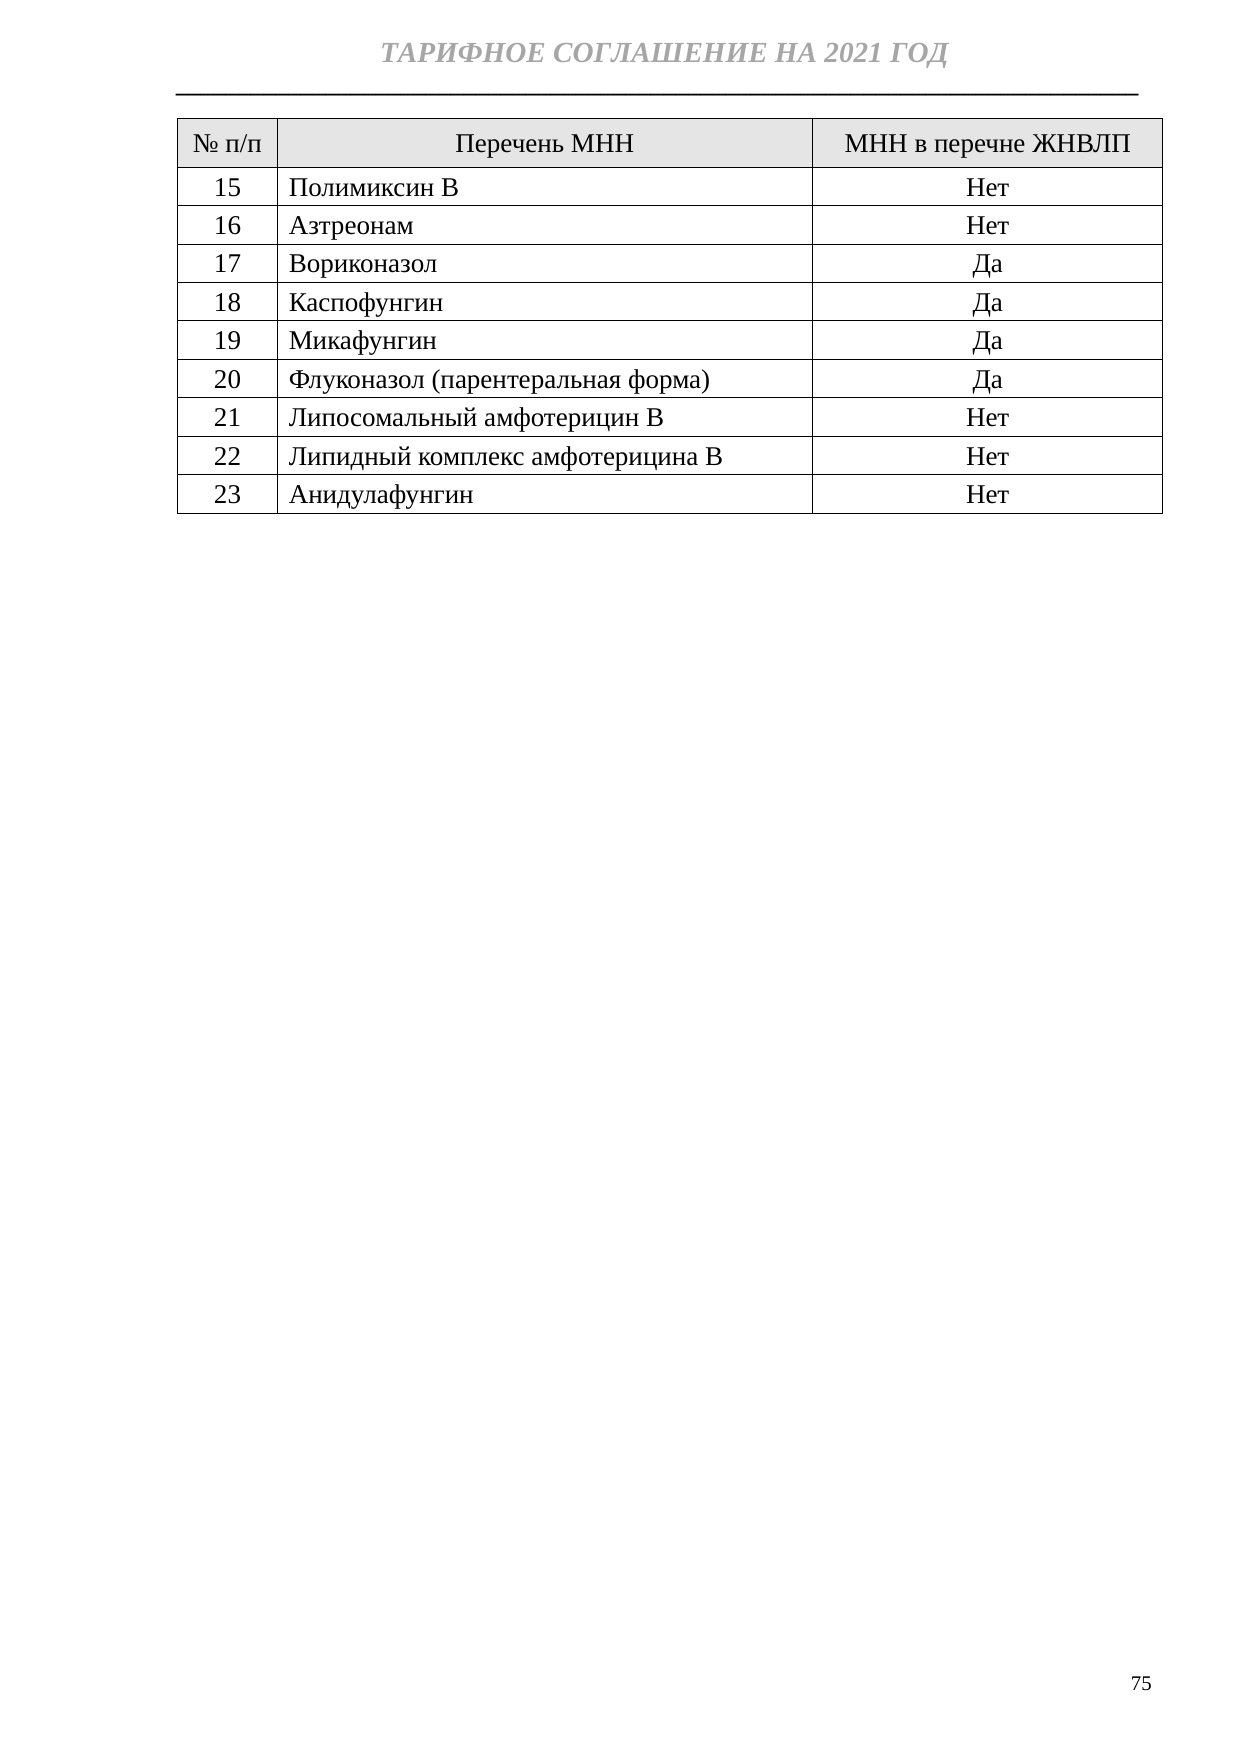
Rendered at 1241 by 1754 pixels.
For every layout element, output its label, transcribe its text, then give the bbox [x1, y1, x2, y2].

table_header МНН в перечне ЖНВЛП [813, 119, 1162, 167]
table_cell Да [813, 245, 1162, 282]
table_cell Нет [813, 437, 1162, 474]
table_header Перечень МНН [278, 119, 812, 167]
table_cell Нет [813, 475, 1162, 512]
table_cell 21 [178, 398, 277, 436]
table_cell 15 [178, 168, 277, 205]
table_cell Нет [813, 168, 1162, 205]
table_cell Вориконазол [278, 245, 812, 282]
table_cell 18 [178, 283, 277, 320]
table_cell Каспофунгин [278, 283, 812, 320]
table_cell Микафунгин [278, 321, 812, 359]
table_header № п/п [178, 119, 277, 167]
table_cell Полимиксин В [278, 168, 812, 205]
table_cell Флуконазол (парентеральная форма) [278, 360, 812, 397]
table_cell 20 [178, 360, 277, 397]
table_cell Да [813, 360, 1162, 397]
table_cell Липидный комплекс амфотерицина В [278, 437, 812, 474]
table_cell Липосомальный амфотерицин В [278, 398, 812, 436]
table_cell Да [813, 283, 1162, 320]
table_cell Азтреонам [278, 206, 812, 243]
table_cell 17 [178, 245, 277, 282]
table_cell 16 [178, 206, 277, 243]
table_cell Нет [813, 206, 1162, 243]
table_cell Нет [813, 398, 1162, 436]
table_cell 22 [178, 437, 277, 474]
table_cell 19 [178, 321, 277, 359]
table_cell 23 [178, 475, 277, 512]
table_cell Анидулафунгин [278, 475, 812, 512]
table_cell Да [813, 321, 1162, 359]
